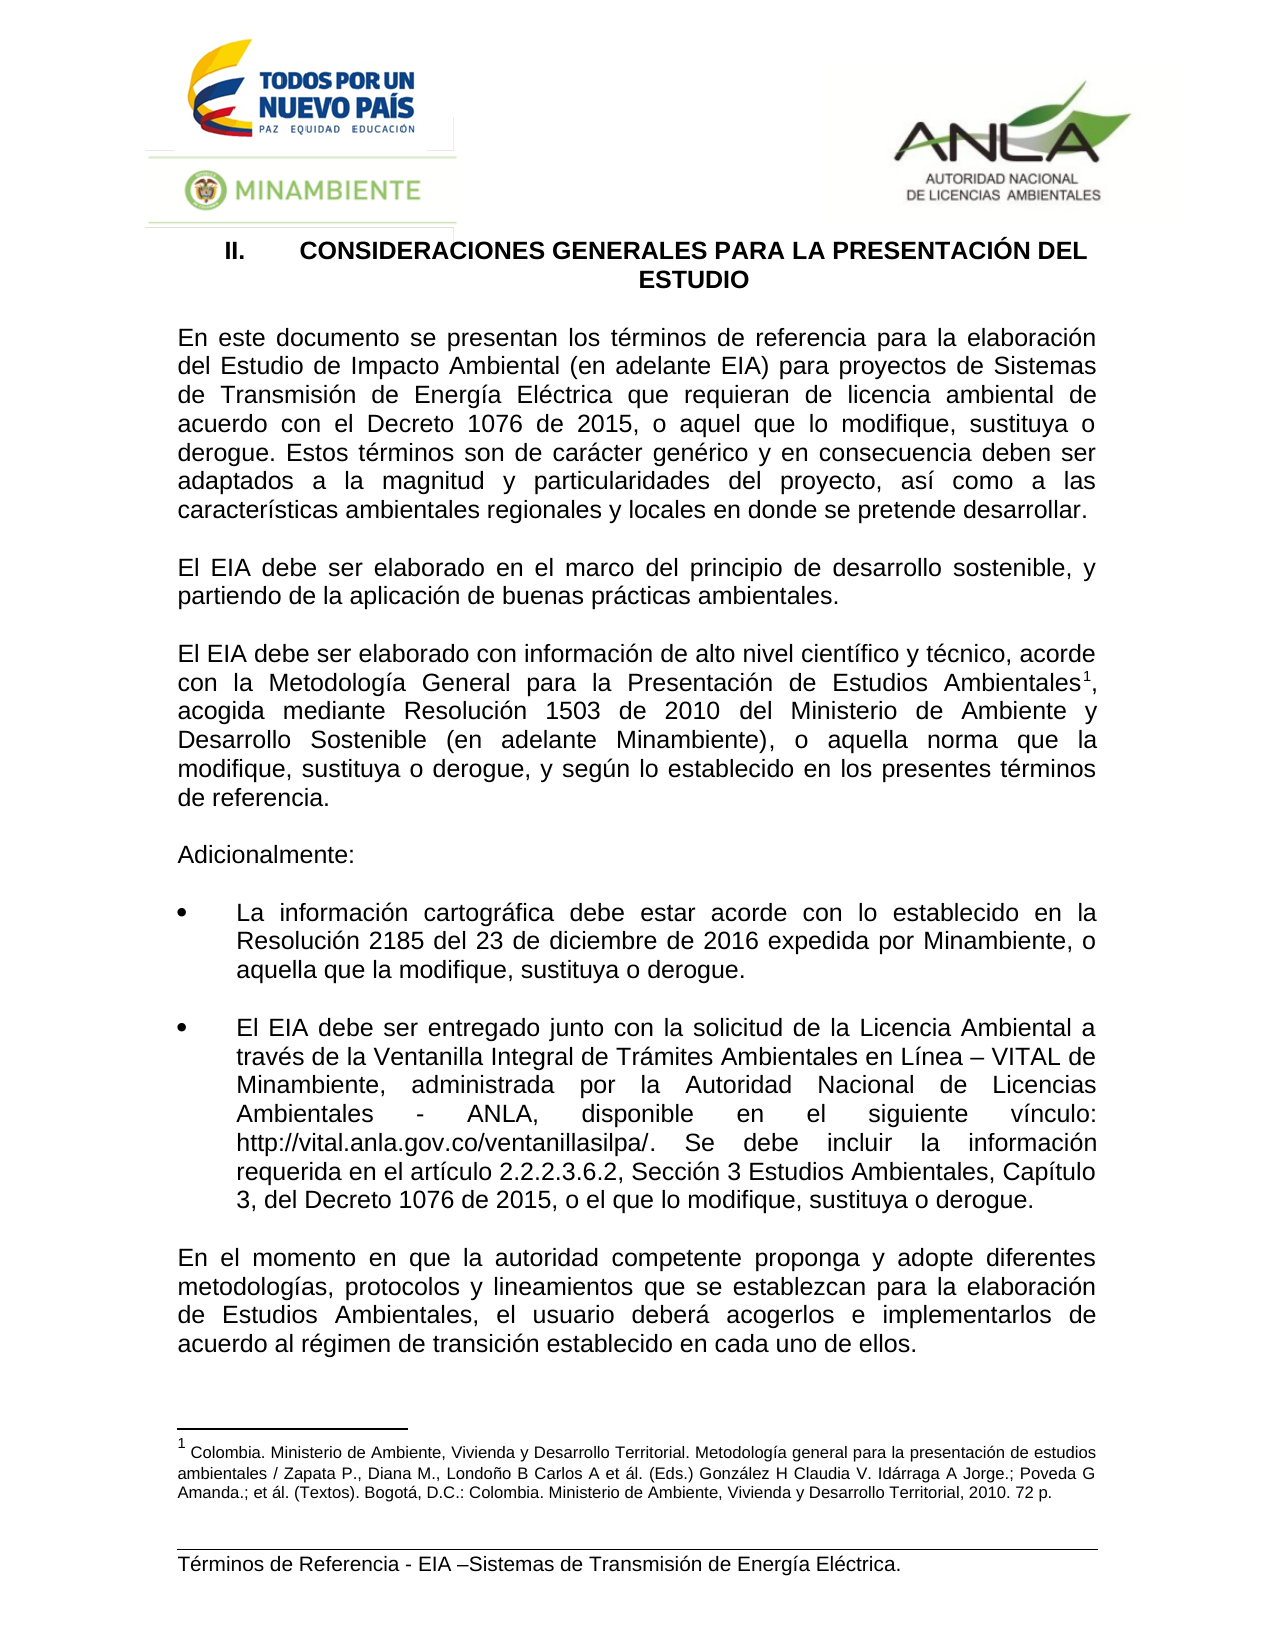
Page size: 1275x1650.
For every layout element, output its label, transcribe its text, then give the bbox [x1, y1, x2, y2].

picture [145, 29, 460, 257]
text El EIA debe ser elaborado con información de alto nivel científico y técnico, acorde con la Metodología General para la Presentación de Estudios Ambientales, acogida mediante Resolución 1503 de 2010 del Ministerio de Ambiente y Desarrollo Sostenible (en adelante Minambiente), o aquella norma que la modifique, sustituya o derogue, y según lo establecido en los presentes términos de referencia. [177, 639, 1098, 811]
text En el momento en que la autoridad competente proponga y adopte diferentes metodologías, protocolos y lineamientos que se establezcan para la elaboración de Estudios Ambientales, el usuario deberá acogerlos e implementarlos de acuerdo al régimen de transición establecido en cada uno de ellos. [177, 1243, 1098, 1358]
list El EIA debe ser entregado junto con la solicitud de la Licencia Ambiental a través de la Ventanilla Integral de Trámites Ambientales en Línea – VITAL de Minambiente, administrada por la Autoridad Nacional de Licencias Ambientales - ANLA, disponible en el siguiente vínculo: http://vital.anla.gov.co/ventanillasilpa/. Se debe incluir la información requerida en el artículo 2.2.2.3.6.2, Sección 3 Estudios Ambientales, Capítulo 3, del Decreto 1076 de 2015, o el que lo modifique, sustituya o derogue. [177, 1013, 1098, 1214]
text El EIA debe ser elaborado en el marco del principio de desarrollo sostenible, y partiendo de la aplicación de buenas prácticas ambientales. [177, 552, 1098, 610]
list La información cartográfica debe estar acorde con lo establecido en la Resolución 2185 del 23 de diciembre de 2016 expedida por Minambiente, o aquella que la modifique, sustituya o derogue. [177, 897, 1098, 984]
text En este documento se presentan los términos de referencia para la elaboración del Estudio de Impacto Ambiental (en adelante EIA) para proyectos de Sistemas de Transmisión de Energía Eléctrica que requieran de licencia ambiental de acuerdo con el Decreto 1076 de 2015, o aquel que lo modifique, sustituya o derogue. Estos términos son de carácter genérico y en consecuencia deben ser adaptados a la magnitud y particularidades del proyecto, así como a las características ambientales regionales y locales en donde se pretende desarrollar. [177, 322, 1098, 524]
text Adicionalmente: [177, 840, 1098, 869]
picture [825, 67, 1189, 223]
list CONSIDERACIONES GENERALES PARA LA PRESENTACIÓN DEL ESTUDIO [215, 236, 1098, 294]
